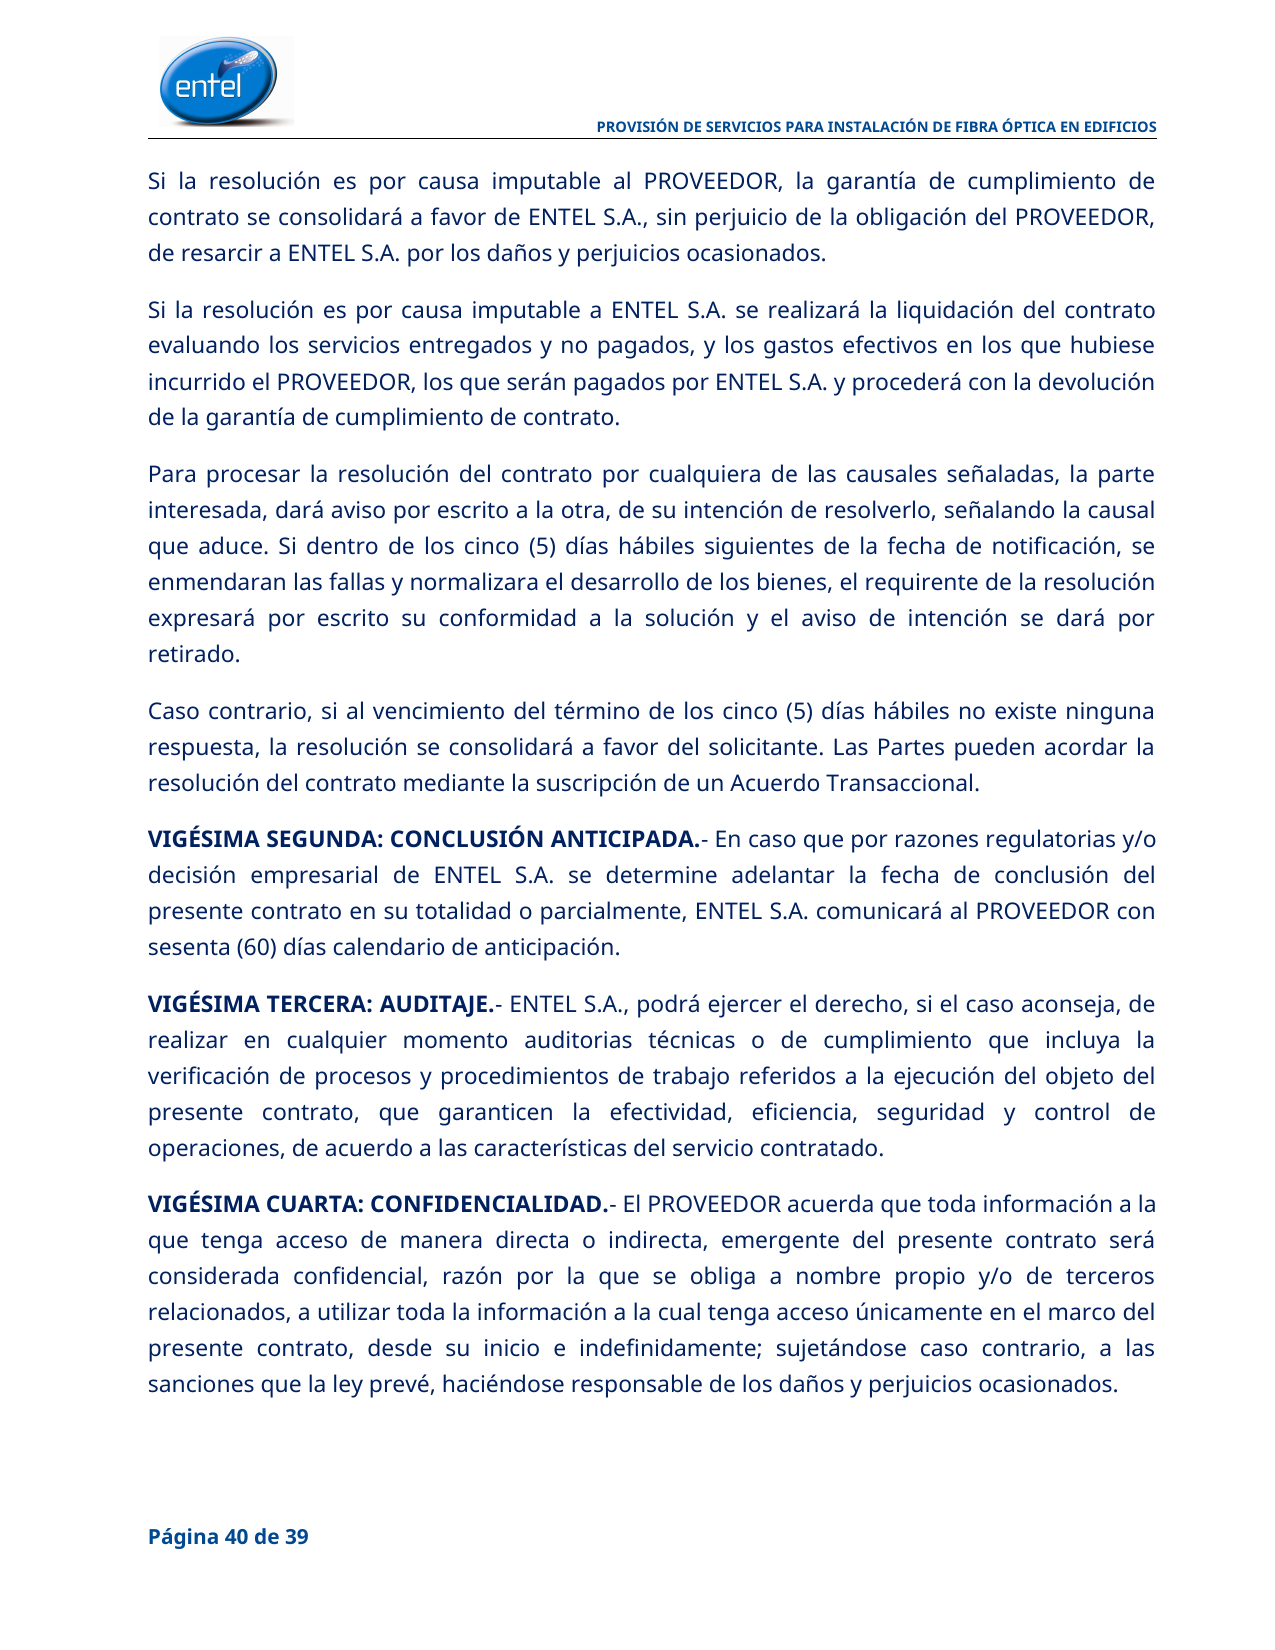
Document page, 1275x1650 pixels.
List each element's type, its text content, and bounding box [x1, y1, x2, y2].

text Caso contrario, si al vencimiento del término de los cinco (5) días hábiles no existe ninguna respuesta, la resolución se consolidará a favor del solicitante. Las Partes pueden acordar la resolución del contrato mediante la suscripción de un Acuerdo Transaccional. [148, 694, 1157, 798]
text Si la resolución es por causa imputable al PROVEEDOR, la garantía de cumplimiento de contrato se consolidará a favor de ENTEL S.A., sin perjuicio de la obligación del PROVEEDOR, de resarcir a ENTEL S.A. por los daños y perjuicios ocasionados. [148, 165, 1157, 268]
text Si la resolución es por causa imputable a ENTEL S.A. se realizará la liquidación del contrato evaluando los servicios entregados y no pagados, y los gastos efectivos en los que hubiese incurrido el PROVEEDOR, los que serán pagados por ENTEL S.A. y procederá con la devolución de la garantía de cumplimiento de contrato. [148, 293, 1157, 433]
text VIGÉSIMA SEGUNDA: CONCLUSIÓN ANTICIPADA.- En caso que por razones regulatorias y/o decisión empresarial de ENTEL S.A. se determine adelantar la fecha de conclusión del presente contrato en su totalidad o parcialmente, ENTEL S.A. comunicará al PROVEEDOR con sesenta (60) días calendario de anticipación. [148, 823, 1157, 962]
text VIGÉSIMA TERCERA: AUDITAJE.- ENTEL S.A., podrá ejercer el derecho, si el caso aconseja, de realizar en cualquier momento auditorias técnicas o de cumplimiento que incluya la verificación de procesos y procedimientos de trabajo referidos a la ejecución del objeto del presente contrato, que garanticen la efectividad, eficiencia, seguridad y control de operaciones, de acuerdo a las características del servicio contratado. [148, 988, 1157, 1163]
text VIGÉSIMA CUARTA: CONFIDENCIALIDAD.- El PROVEEDOR acuerda que toda información a la que tenga acceso de manera directa o indirecta, emergente del presente contrato será considerada confidencial, razón por la que se obliga a nombre propio y/o de terceros relacionados, a utilizar toda la información a la cual tenga acceso únicamente en el marco del presente contrato, desde su inicio e indefinidamente; sujetándose caso contrario, a las sanciones que la ley prevé, haciéndose responsable de los daños y perjuicios ocasionados. [148, 1188, 1157, 1399]
picture [159, 36, 295, 127]
text Para procesar la resolución del contrato por cualquiera de las causales señaladas, la parte interesada, dará aviso por escrito a la otra, de su intención de resolverlo, señalando la causal que aduce. Si dentro de los cinco (5) días hábiles siguientes de la fecha de notificación, se enmendaran las fallas y normalizara el desarrollo de los bienes, el requirente de la resolución expresará por escrito su conformidad a la solución y el aviso de intención se dará por retirado. [148, 458, 1157, 669]
